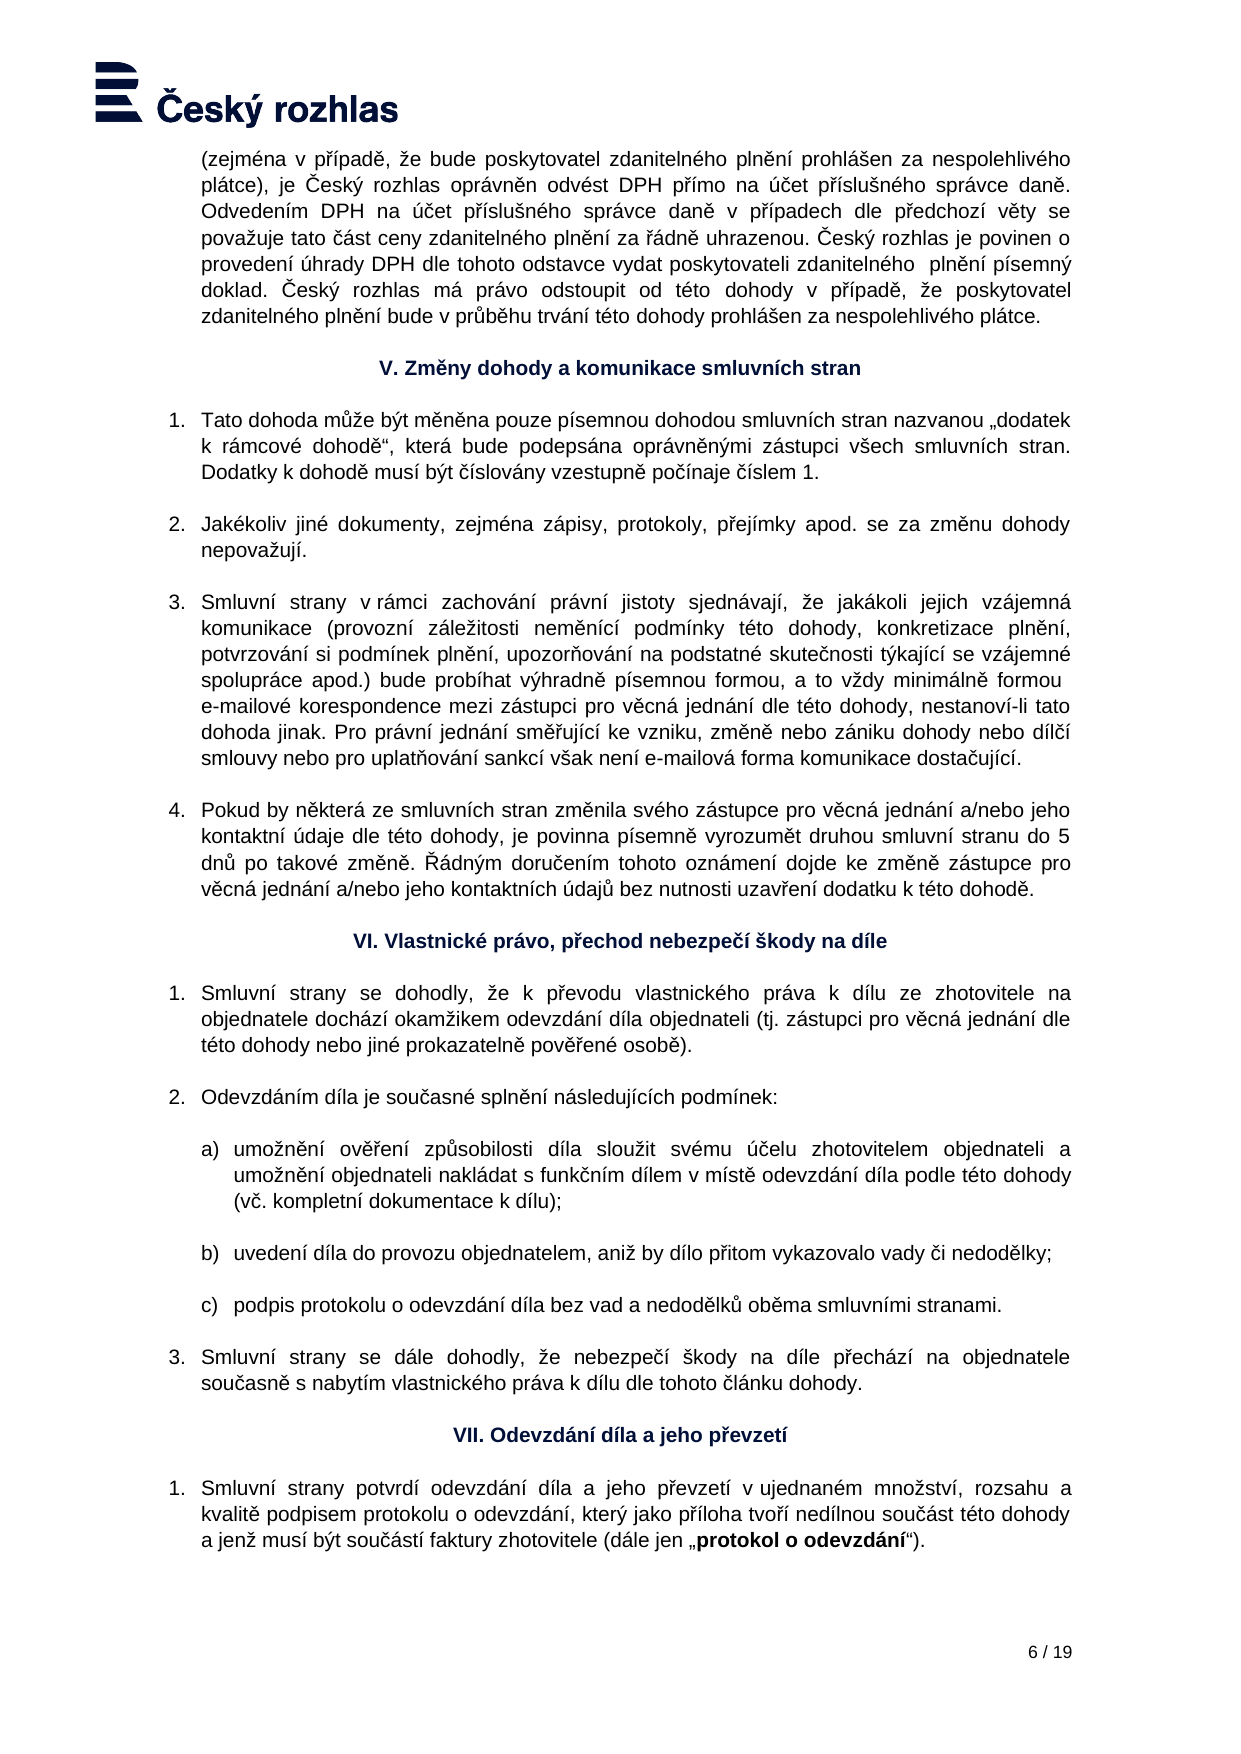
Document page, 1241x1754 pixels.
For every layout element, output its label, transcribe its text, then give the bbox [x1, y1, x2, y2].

list uvedení díla do provozu objednatelem, aniž by dílo přitom vykazovalo vady či nedodělky; [201, 1240, 1072, 1266]
list Pokud by některá ze smluvních stran změnila svého zástupce pro věcná jednání a/nebo jeho kontaktní údaje dle této dohody, je povinna písemně vyrozumět druhou smluvní stranu do 5 dnů po takové změně. Řádným doručením tohoto oznámení dojde ke změně zástupce pro věcná jednání a/nebo jeho kontaktních údajů bez nutnosti uzavření dodatku k této dohodě. [168, 797, 1072, 901]
subtitle Odevzdání díla a jeho převzetí [168, 1422, 1072, 1448]
picture [95, 62, 398, 128]
list Smluvní strany potvrdí odevzdání díla a jeho převzetí v ujednaném množství, rozsahu a kvalitě podpisem protokolu o odevzdání, který jako příloha tvoří nedílnou součást této dohody a jenž musí být součástí faktury zhotovitele (dále jen „protokol o odevzdání“). [168, 1474, 1072, 1552]
list Smluvní strany se dále dohodly, že nebezpečí škody na díle přechází na objednatele současně s nabytím vlastnického práva k dílu dle tohoto článku dohody. [168, 1344, 1072, 1396]
subtitle Změny dohody a komunikace smluvních stran [168, 354, 1072, 380]
list Tato dohoda může být měněna pouze písemnou dohodou smluvních stran nazvanou „dodatek k rámcové dohodě“, která bude podepsána oprávněnými zástupci všech smluvních stran. Dodatky k dohodě musí být číslovány vzestupně počínaje číslem 1. [168, 406, 1072, 484]
list podpis protokolu o odevzdání díla bez vad a nedodělků oběma smluvními stranami. [201, 1292, 1072, 1318]
list Jakékoliv jiné dokumenty, zejména zápisy, protokoly, přejímky apod. se za změnu dohody nepovažují. [168, 511, 1072, 563]
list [168, 146, 1072, 328]
list Odevzdáním díla je současné splnění následujících podmínek: [168, 1083, 1072, 1109]
subtitle Vlastnické právo, přechod nebezpečí škody na díle [168, 927, 1072, 953]
list Smluvní strany v rámci zachování právní jistoty sjednávají, že jakákoli jejich vzájemná komunikace (provozní záležitosti neměnící podmínky této dohody, konkretizace plnění, potvrzování si podmínek plnění, upozorňování na podstatné skutečnosti týkající se vzájemné spolupráce apod.) bude probíhat výhradně písemnou formou, a to vždy minimálně formou e-mailové korespondence mezi zástupci pro věcná jednání dle této dohody, nestanoví-li tato dohoda jinak. Pro právní jednání směřující ke vzniku, změně nebo zániku dohody nebo dílčí smlouvy nebo pro uplatňování sankcí však není e-mailová forma komunikace dostačující. [168, 589, 1072, 771]
list umožnění ověření způsobilosti díla sloužit svému účelu zhotovitelem objednateli a umožnění objednateli nakládat s funkčním dílem v místě odevzdání díla podle této dohody (vč. kompletní dokumentace k dílu); [201, 1136, 1072, 1214]
list Smluvní strany se dohodly, že k převodu vlastnického práva k dílu ze zhotovitele na objednatele dochází okamžikem odevzdání díla objednateli (tj. zástupci pro věcná jednání dle této dohody nebo jiné prokazatelně pověřené osobě). [168, 979, 1072, 1057]
